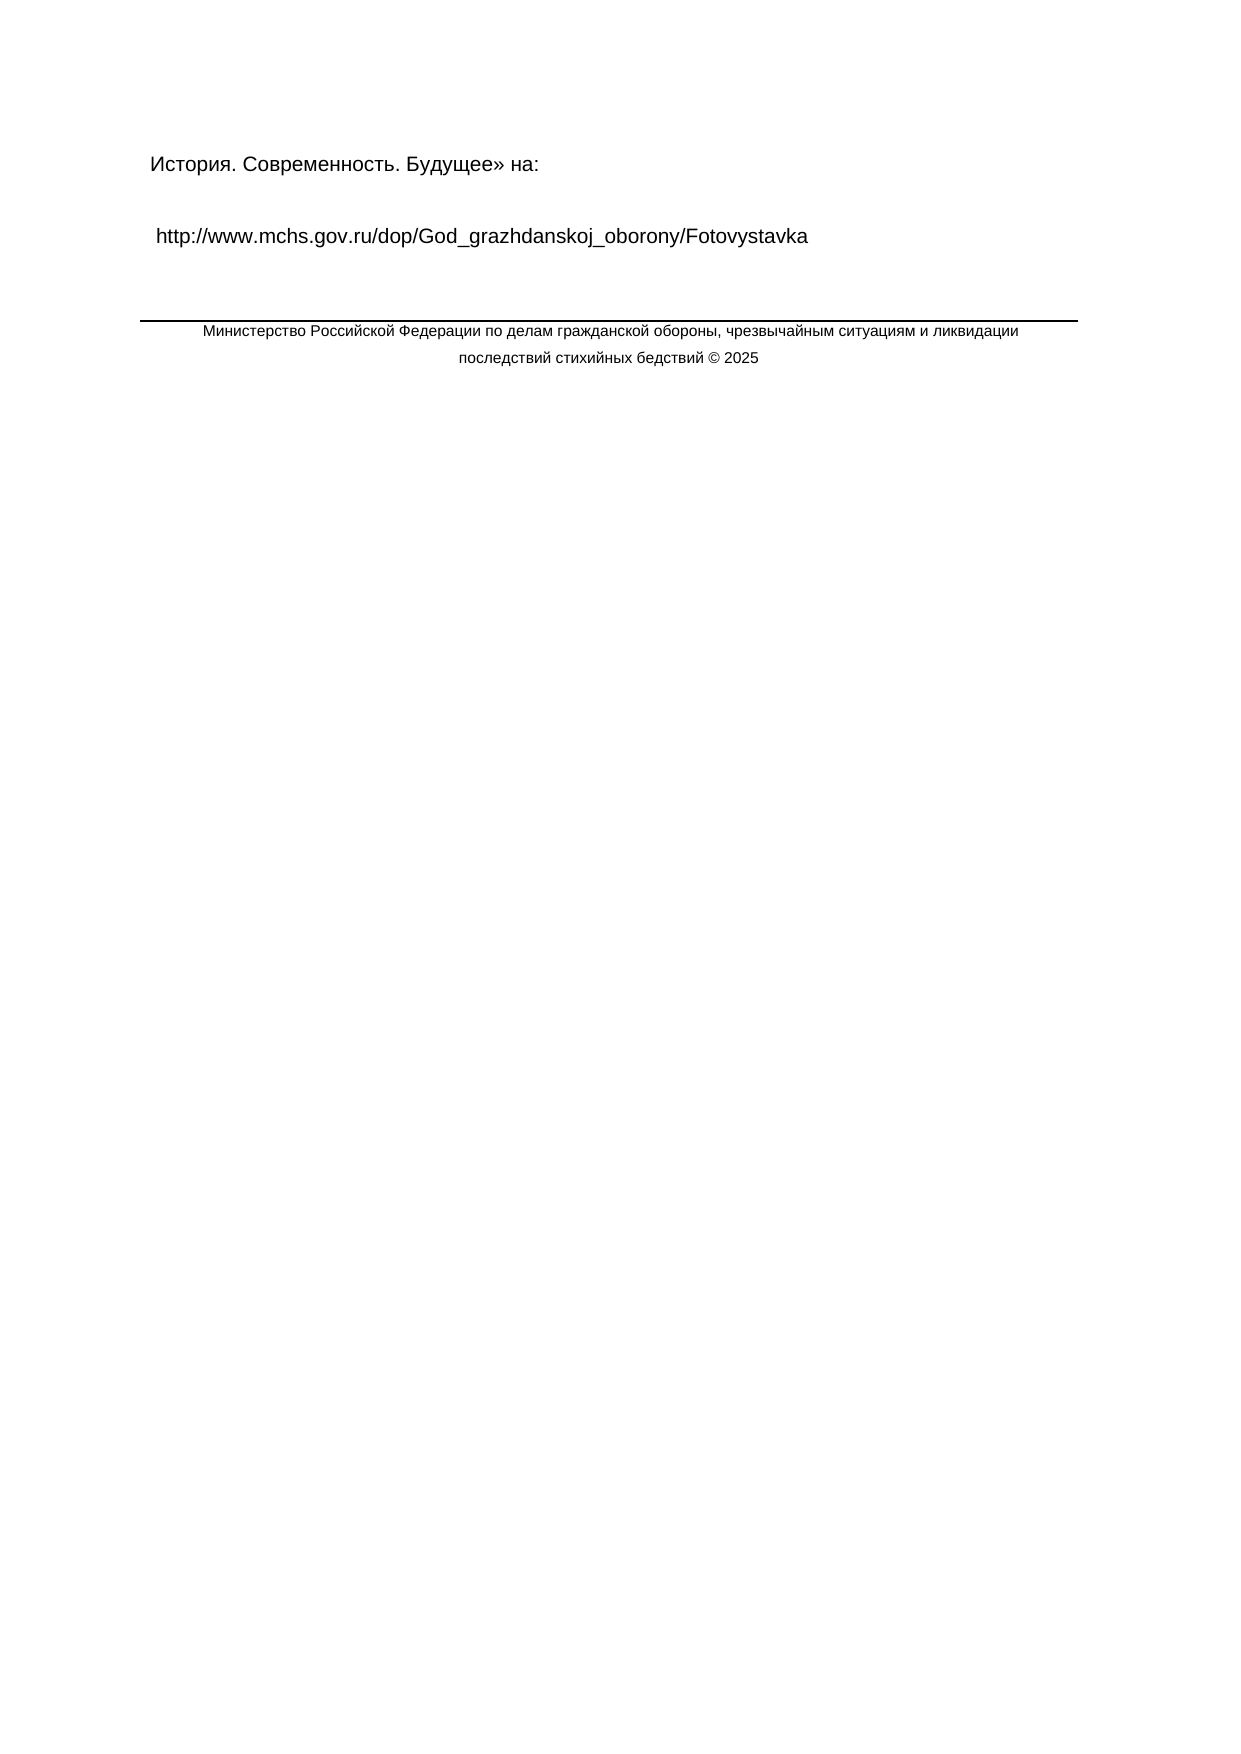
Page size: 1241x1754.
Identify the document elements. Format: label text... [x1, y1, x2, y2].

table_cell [140, 150, 1078, 320]
table_cell Министерство Российской Федерации по делам гражданской обороны, чрезвычайным ситуациям и ликвидации последствий стихийных бедствий © 2025 [140, 322, 1078, 404]
